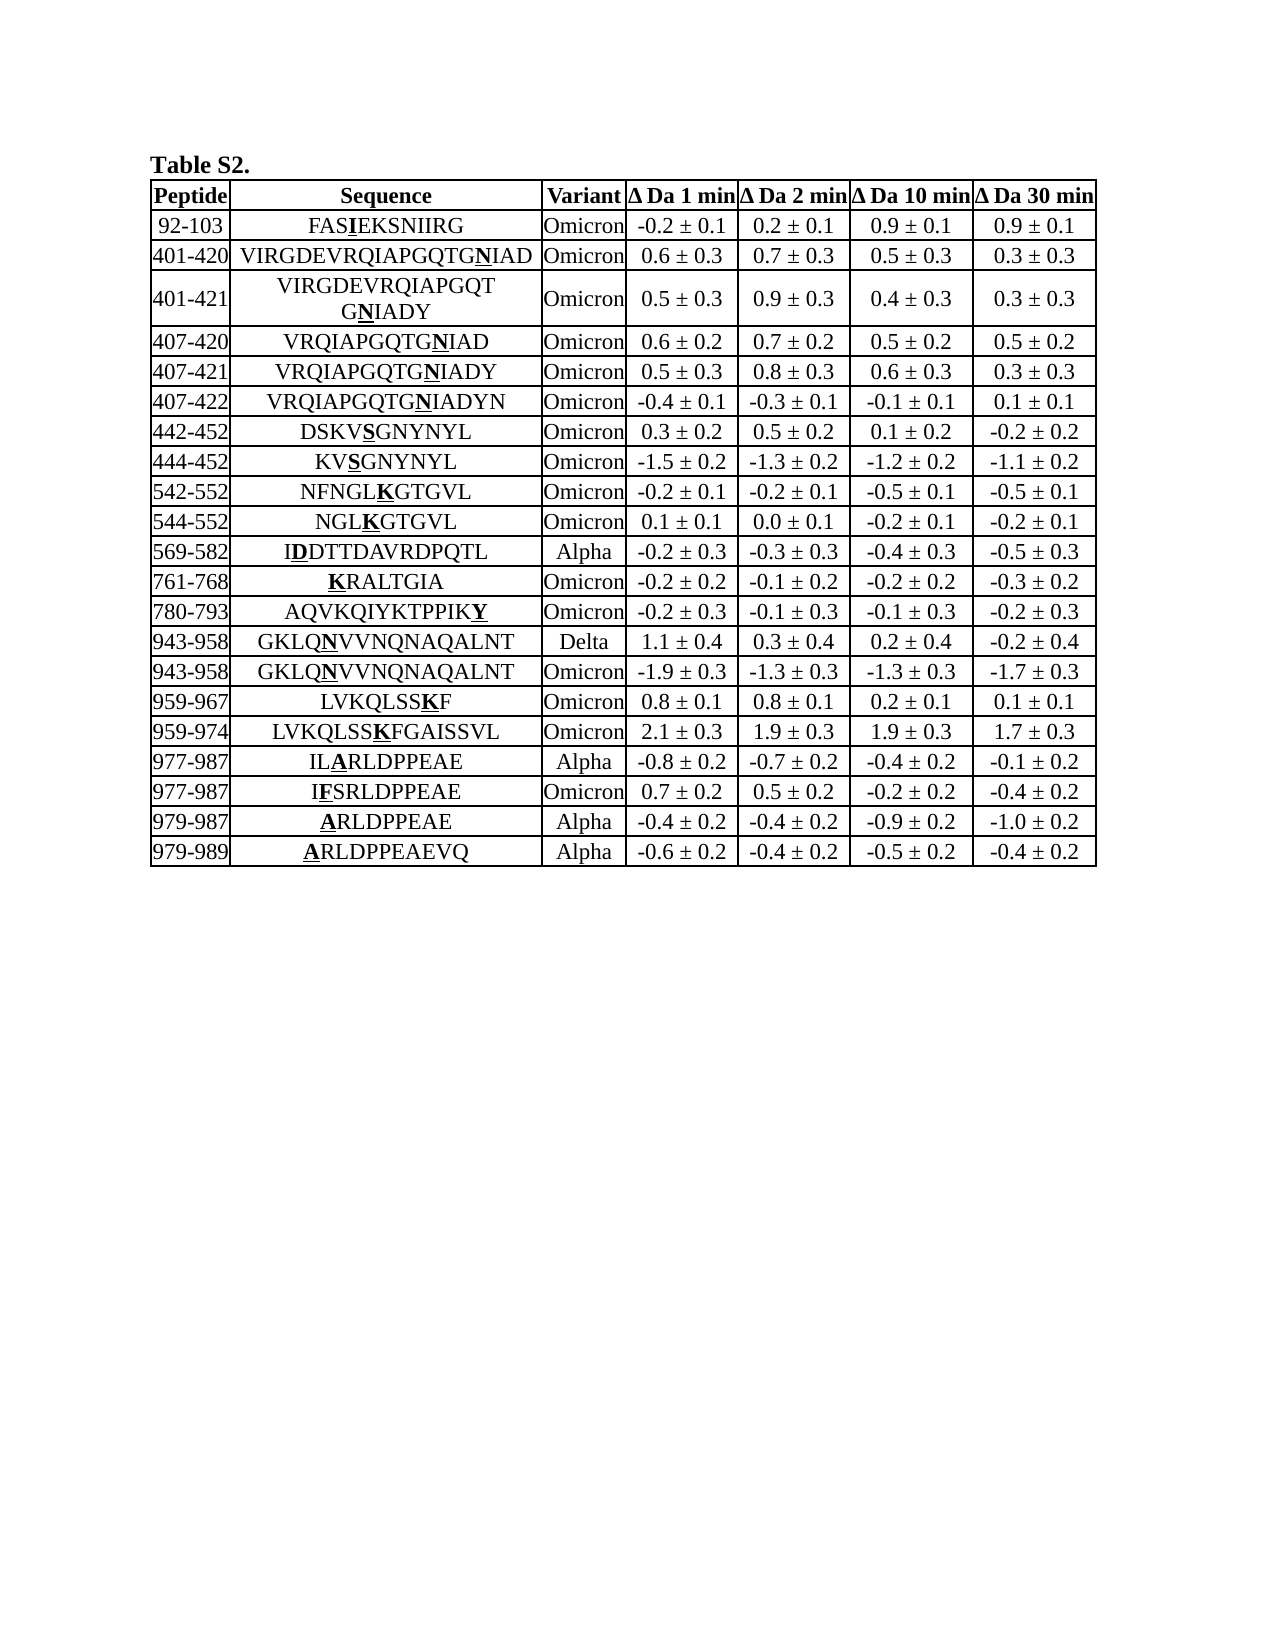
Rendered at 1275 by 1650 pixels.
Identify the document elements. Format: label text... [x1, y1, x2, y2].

table_cell FASIEKSNIIRG [231, 211, 541, 239]
table_cell 0.6 ± 0.3 [627, 241, 737, 269]
table_cell -0.1 ± 0.2 [739, 567, 849, 595]
table_cell -0.5 ± 0.1 [974, 477, 1095, 505]
table_cell -1.3 ± 0.2 [739, 447, 849, 475]
table_cell 0.3 ± 0.3 [974, 241, 1095, 269]
table_cell 401-420 [152, 241, 229, 269]
table_cell 544-552 [152, 507, 229, 535]
table_cell ARLDPPEAE [231, 807, 541, 835]
table_cell 1.1 ± 0.4 [627, 627, 737, 655]
table_cell 0.1 ± 0.1 [627, 507, 737, 535]
table_cell 0.1 ± 0.1 [974, 387, 1095, 415]
table_cell 542-552 [152, 477, 229, 505]
table_cell -0.9 ± 0.2 [851, 807, 972, 835]
table_cell 1.9 ± 0.3 [739, 717, 849, 745]
table_cell Omicron [543, 597, 625, 625]
table_cell 401-421 [152, 271, 229, 325]
table_cell IFSRLDPPEAE [231, 777, 541, 805]
table_cell 1.7 ± 0.3 [974, 717, 1095, 745]
table_cell Alpha [543, 537, 625, 565]
table_cell 0.4 ± 0.3 [851, 271, 972, 325]
table_cell 0.2 ± 0.1 [851, 687, 972, 715]
table_cell Omicron [543, 357, 625, 385]
table_cell 0.7 ± 0.2 [627, 777, 737, 805]
table_cell 0.5 ± 0.3 [851, 241, 972, 269]
table_cell -0.2 ± 0.3 [627, 597, 737, 625]
table_cell 442-452 [152, 417, 229, 445]
table_cell Omicron [543, 507, 625, 535]
table_header Peptide [152, 181, 229, 209]
table_cell 977-987 [152, 777, 229, 805]
table_cell Omicron [543, 777, 625, 805]
table_header Δ Da 10 min [851, 181, 972, 209]
table_cell 959-974 [152, 717, 229, 745]
table_cell -0.2 ± 0.2 [627, 567, 737, 595]
table_cell 0.6 ± 0.3 [851, 357, 972, 385]
table_cell -1.5 ± 0.2 [627, 447, 737, 475]
table_cell -0.1 ± 0.1 [851, 387, 972, 415]
table_cell VRQIAPGQTGNIADY [231, 357, 541, 385]
table_cell Omicron [543, 417, 625, 445]
table_header Δ Da 1 min [627, 181, 737, 209]
table_header Δ Da 2 min [739, 181, 849, 209]
table_cell 569-582 [152, 537, 229, 565]
table_cell -1.7 ± 0.3 [974, 657, 1095, 685]
table_cell 979-987 [152, 807, 229, 835]
table_cell -0.2 ± 0.3 [627, 537, 737, 565]
table_cell -0.7 ± 0.2 [739, 747, 849, 775]
table_cell -0.4 ± 0.2 [739, 807, 849, 835]
table_cell VRQIAPGQTGNIADYN [231, 387, 541, 415]
table_cell AQVKQIYKTPPIKY [231, 597, 541, 625]
table_cell 1.9 ± 0.3 [851, 717, 972, 745]
table_cell GKLQNVVNQNAQALNT [231, 627, 541, 655]
table_cell -0.2 ± 0.1 [627, 477, 737, 505]
table_cell 959-967 [152, 687, 229, 715]
table_cell 0.1 ± 0.1 [974, 687, 1095, 715]
table_cell 0.7 ± 0.3 [739, 241, 849, 269]
table_cell Delta [543, 627, 625, 655]
table_cell 0.3 ± 0.3 [974, 357, 1095, 385]
table_cell 0.5 ± 0.2 [974, 327, 1095, 355]
table_cell -0.4 ± 0.3 [851, 537, 972, 565]
table_cell -0.2 ± 0.4 [974, 627, 1095, 655]
table_cell -1.0 ± 0.2 [974, 807, 1095, 835]
table_cell ILARLDPPEAE [231, 747, 541, 775]
table_cell KVSGNYNYL [231, 447, 541, 475]
table_cell -0.6 ± 0.2 [627, 837, 737, 865]
table_cell 0.7 ± 0.2 [739, 327, 849, 355]
table_cell 979-989 [152, 837, 229, 865]
table_cell -0.4 ± 0.2 [739, 837, 849, 865]
table_cell -0.3 ± 0.2 [974, 567, 1095, 595]
table_cell KRALTGIA [231, 567, 541, 595]
table_cell LVKQLSSKFGAISSVL [231, 717, 541, 745]
table_cell Alpha [543, 747, 625, 775]
table_cell NGLKGTGVL [231, 507, 541, 535]
table_cell -0.5 ± 0.2 [851, 837, 972, 865]
table_cell -0.2 ± 0.1 [851, 507, 972, 535]
table_cell -1.3 ± 0.3 [739, 657, 849, 685]
table_cell Alpha [543, 807, 625, 835]
table_cell 0.8 ± 0.1 [627, 687, 737, 715]
table_cell 0.3 ± 0.3 [974, 271, 1095, 325]
table_cell -0.3 ± 0.1 [739, 387, 849, 415]
table_cell Omicron [543, 687, 625, 715]
table_cell 0.0 ± 0.1 [739, 507, 849, 535]
table_cell 0.3 ± 0.2 [627, 417, 737, 445]
table_cell 0.2 ± 0.4 [851, 627, 972, 655]
table_cell 780-793 [152, 597, 229, 625]
table_cell -1.2 ± 0.2 [851, 447, 972, 475]
table_cell -0.1 ± 0.2 [974, 747, 1095, 775]
table_cell IDDTTDAVRDPQTL [231, 537, 541, 565]
table_cell 407-421 [152, 357, 229, 385]
table_cell Omicron [543, 271, 625, 325]
table_cell -0.1 ± 0.3 [739, 597, 849, 625]
text Table S2. [150, 150, 1125, 179]
table_cell VRQIAPGQTGNIAD [231, 327, 541, 355]
table_cell 92-103 [152, 211, 229, 239]
table_cell DSKVSGNYNYL [231, 417, 541, 445]
table_cell VIRGDEVRQIAPGQTGNIADY [231, 271, 541, 325]
table_cell 943-958 [152, 657, 229, 685]
table_cell 0.5 ± 0.3 [627, 271, 737, 325]
table_cell 407-420 [152, 327, 229, 355]
table_cell -0.3 ± 0.3 [739, 537, 849, 565]
table_cell 0.1 ± 0.2 [851, 417, 972, 445]
table_cell 943-958 [152, 627, 229, 655]
table_cell 2.1 ± 0.3 [627, 717, 737, 745]
table_cell -0.4 ± 0.2 [974, 837, 1095, 865]
table_cell 0.5 ± 0.2 [851, 327, 972, 355]
table_cell GKLQNVVNQNAQALNT [231, 657, 541, 685]
table_cell -0.2 ± 0.1 [974, 507, 1095, 535]
table_cell 407-422 [152, 387, 229, 415]
table_header Sequence [231, 181, 541, 209]
table_cell 0.9 ± 0.1 [851, 211, 972, 239]
table_cell 761-768 [152, 567, 229, 595]
table_cell Omicron [543, 241, 625, 269]
table_cell -0.2 ± 0.2 [851, 567, 972, 595]
table_cell -0.1 ± 0.3 [851, 597, 972, 625]
table_cell Omicron [543, 717, 625, 745]
table_cell -0.4 ± 0.1 [627, 387, 737, 415]
table_cell -0.2 ± 0.2 [974, 417, 1095, 445]
table_cell LVKQLSSKF [231, 687, 541, 715]
table_cell VIRGDEVRQIAPGQTGNIAD [231, 241, 541, 269]
table_cell -1.9 ± 0.3 [627, 657, 737, 685]
table_cell ARLDPPEAEVQ [231, 837, 541, 865]
table_cell 0.5 ± 0.3 [627, 357, 737, 385]
table_cell Omicron [543, 211, 625, 239]
table_cell -0.8 ± 0.2 [627, 747, 737, 775]
table_cell 977-987 [152, 747, 229, 775]
table_cell Omicron [543, 327, 625, 355]
table_cell -0.5 ± 0.3 [974, 537, 1095, 565]
table_cell Omicron [543, 477, 625, 505]
table_cell 0.6 ± 0.2 [627, 327, 737, 355]
table_cell 0.9 ± 0.3 [739, 271, 849, 325]
table_cell 0.8 ± 0.3 [739, 357, 849, 385]
table_cell 0.2 ± 0.1 [739, 211, 849, 239]
table_cell NFNGLKGTGVL [231, 477, 541, 505]
table_cell Omicron [543, 447, 625, 475]
table_cell -0.2 ± 0.3 [974, 597, 1095, 625]
table_cell 0.8 ± 0.1 [739, 687, 849, 715]
table_cell -0.2 ± 0.1 [627, 211, 737, 239]
table_cell 0.5 ± 0.2 [739, 417, 849, 445]
table_cell Omicron [543, 387, 625, 415]
table_cell -0.2 ± 0.1 [739, 477, 849, 505]
table_cell 444-452 [152, 447, 229, 475]
table_cell -0.4 ± 0.2 [974, 777, 1095, 805]
table_header Δ Da 30 min [974, 181, 1095, 209]
table_cell 0.5 ± 0.2 [739, 777, 849, 805]
table_cell -0.5 ± 0.1 [851, 477, 972, 505]
table_header Variant [543, 181, 625, 209]
table_cell Alpha [543, 837, 625, 865]
table_cell Omicron [543, 657, 625, 685]
table_cell -0.4 ± 0.2 [627, 807, 737, 835]
table_cell -0.4 ± 0.2 [851, 747, 972, 775]
table_cell -1.3 ± 0.3 [851, 657, 972, 685]
table_cell 0.3 ± 0.4 [739, 627, 849, 655]
table_cell -0.2 ± 0.2 [851, 777, 972, 805]
table_cell Omicron [543, 567, 625, 595]
table_cell 0.9 ± 0.1 [974, 211, 1095, 239]
table_cell -1.1 ± 0.2 [974, 447, 1095, 475]
